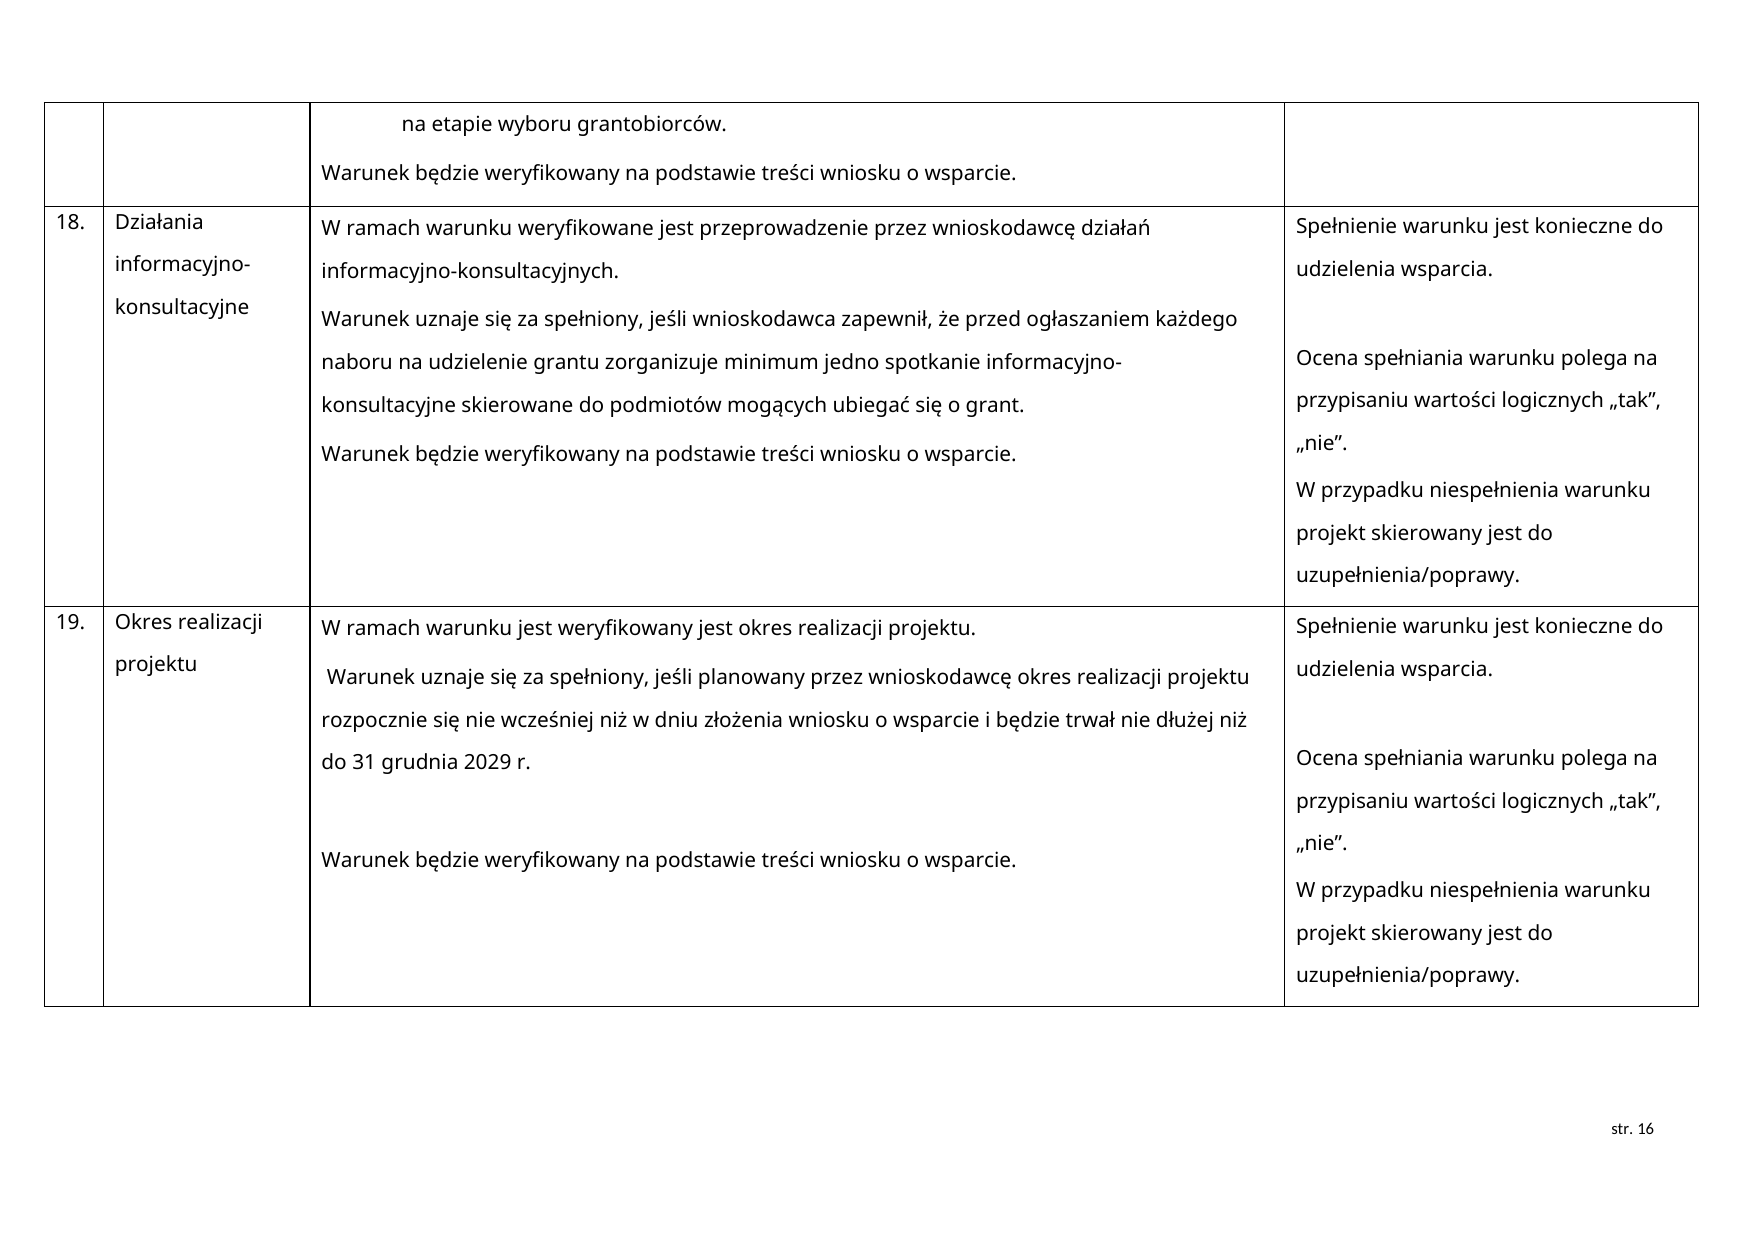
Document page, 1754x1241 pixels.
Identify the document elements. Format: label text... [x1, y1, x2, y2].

table_cell [45, 207, 103, 606]
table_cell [311, 103, 1284, 206]
table_cell [45, 103, 103, 206]
table_cell W ramach warunku jest weryfikowany jest okres realizacji projektu. Warunek uznaje się za spełniony, jeśli planowany przez wnioskodawcę okres realizacji projektu rozpocznie się nie wcześniej niż w dniu złożenia wniosku o wsparcie i będzie trwał nie dłużej niż do 31 grudnia 2029 r. Warunek będzie weryfikowany na podstawie treści wniosku o wsparcie. [311, 607, 1284, 1006]
table_cell Działania informacyjno-konsultacyjne [104, 207, 309, 606]
table_cell W ramach warunku weryfikowane jest przeprowadzenie przez wnioskodawcę działań informacyjno-konsultacyjnych. Warunek uznaje się za spełniony, jeśli wnioskodawca zapewnił, że przed ogłaszaniem każdego naboru na udzielenie grantu zorganizuje minimum jedno spotkanie informacyjno-konsultacyjne skierowane do podmiotów mogących ubiegać się o grant. Warunek będzie weryfikowany na podstawie treści wniosku o wsparcie. [311, 207, 1284, 606]
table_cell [1285, 103, 1698, 206]
table_cell Okres realizacji projektu [104, 607, 309, 1006]
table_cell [104, 103, 309, 206]
table_cell [45, 607, 103, 1006]
